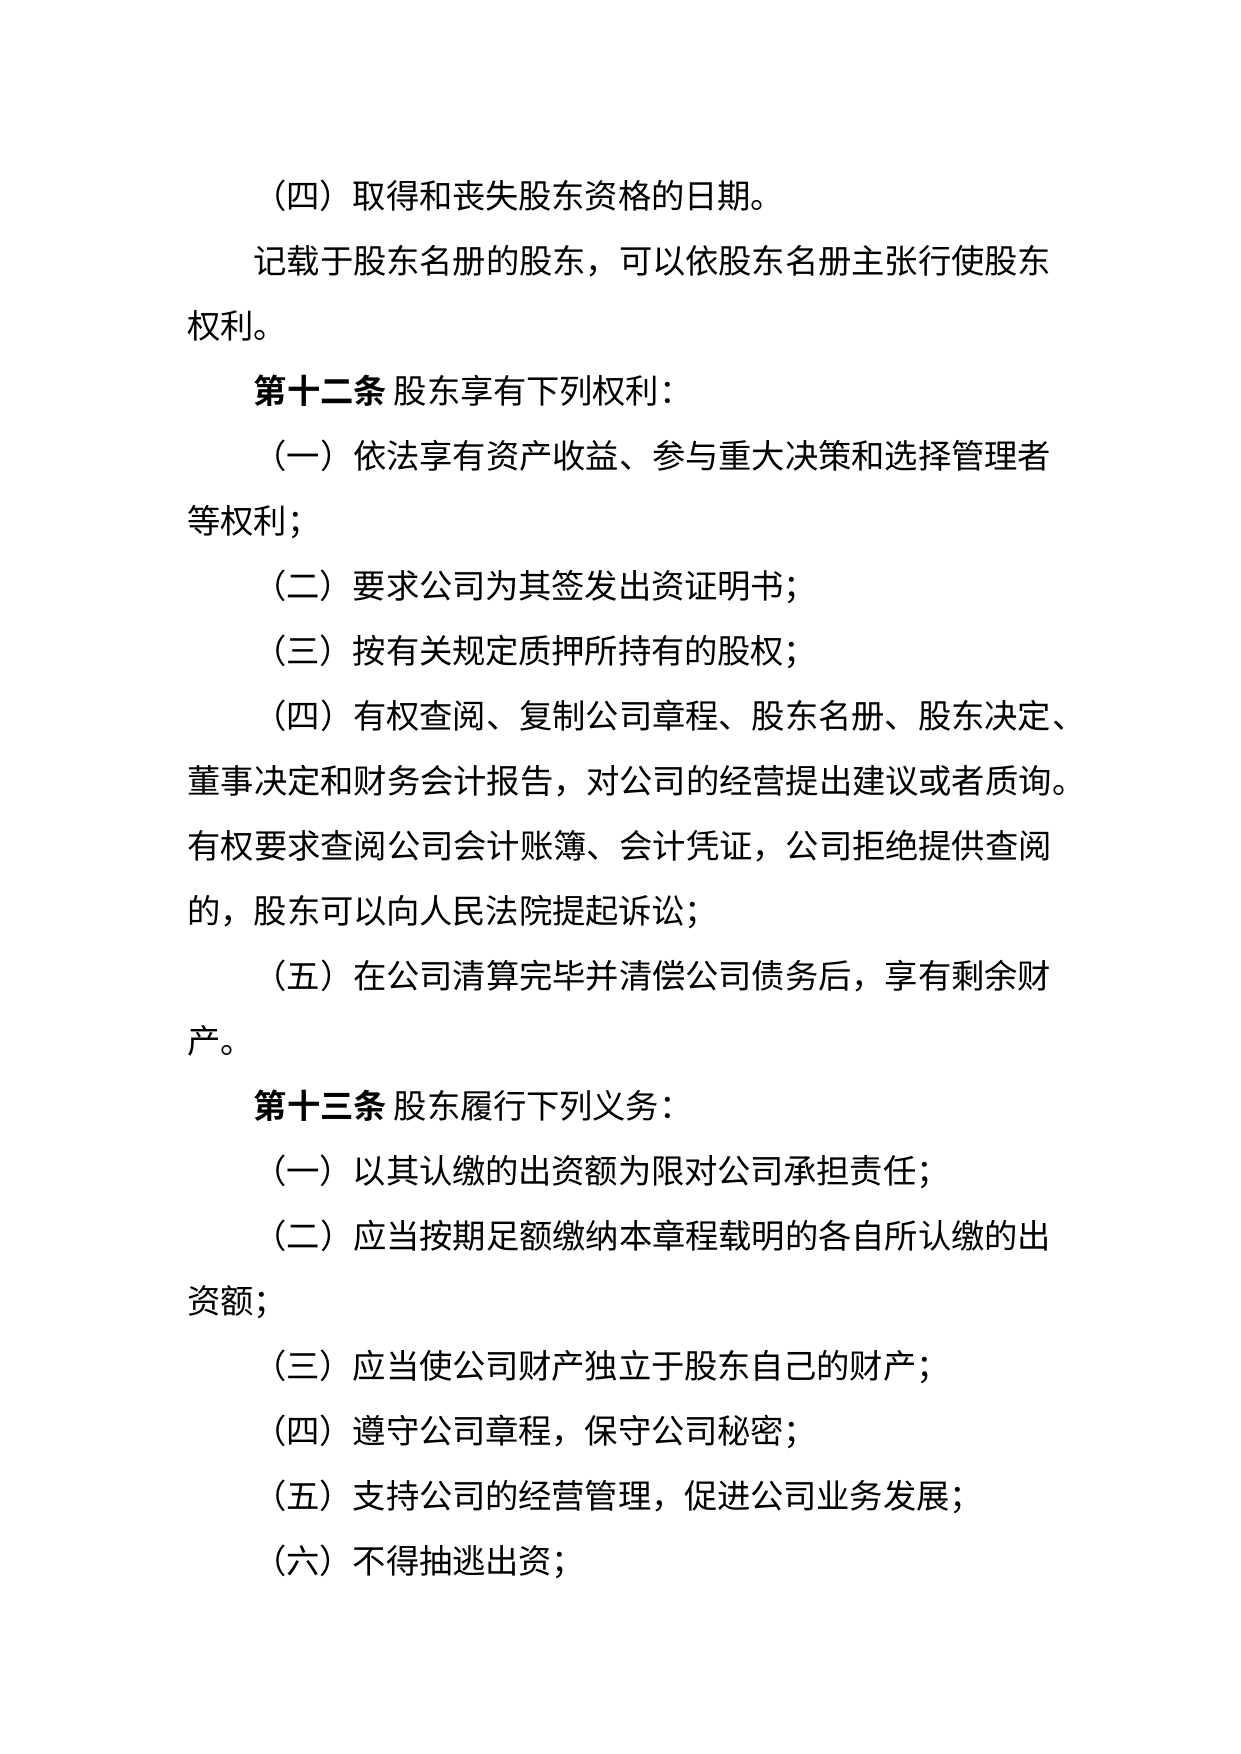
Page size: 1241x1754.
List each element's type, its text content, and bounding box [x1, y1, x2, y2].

text 第十二条 股东享有下列权利： [187, 357, 1053, 422]
text （五）在公司清算完毕并清偿公司债务后，享有剩余财产。 [187, 942, 1053, 1072]
text （三）应当使公司财产独立于股东自己的财产； [187, 1332, 1053, 1397]
text （三）按有关规定质押所持有的股权； [187, 617, 1053, 682]
text 记载于股东名册的股东，可以依股东名册主张行使股东权利。 [187, 227, 1053, 357]
text （二）应当按期足额缴纳本章程载明的各自所认缴的出资额； [187, 1202, 1053, 1332]
text （一）以其认缴的出资额为限对公司承担责任； [187, 1137, 1053, 1202]
text （四）有权查阅、复制公司章程、股东名册、股东决定、董事决定和财务会计报告，对公司的经营提出建议或者质询。有权要求查阅公司会计账簿、会计凭证，公司拒绝提供查阅的，股东可以向人民法院提起诉讼； [187, 682, 1053, 942]
text （六）不得抽逃出资； [187, 1527, 1053, 1592]
text （五）支持公司的经营管理，促进公司业务发展； [187, 1462, 1053, 1527]
text 第十三条 股东履行下列义务： [187, 1072, 1053, 1137]
text （四）遵守公司章程，保守公司秘密； [187, 1397, 1053, 1462]
text （四）取得和丧失股东资格的日期。 [187, 162, 1053, 227]
text （二）要求公司为其签发出资证明书； [187, 552, 1053, 617]
text （一）依法享有资产收益、参与重大决策和选择管理者等权利； [187, 422, 1053, 552]
